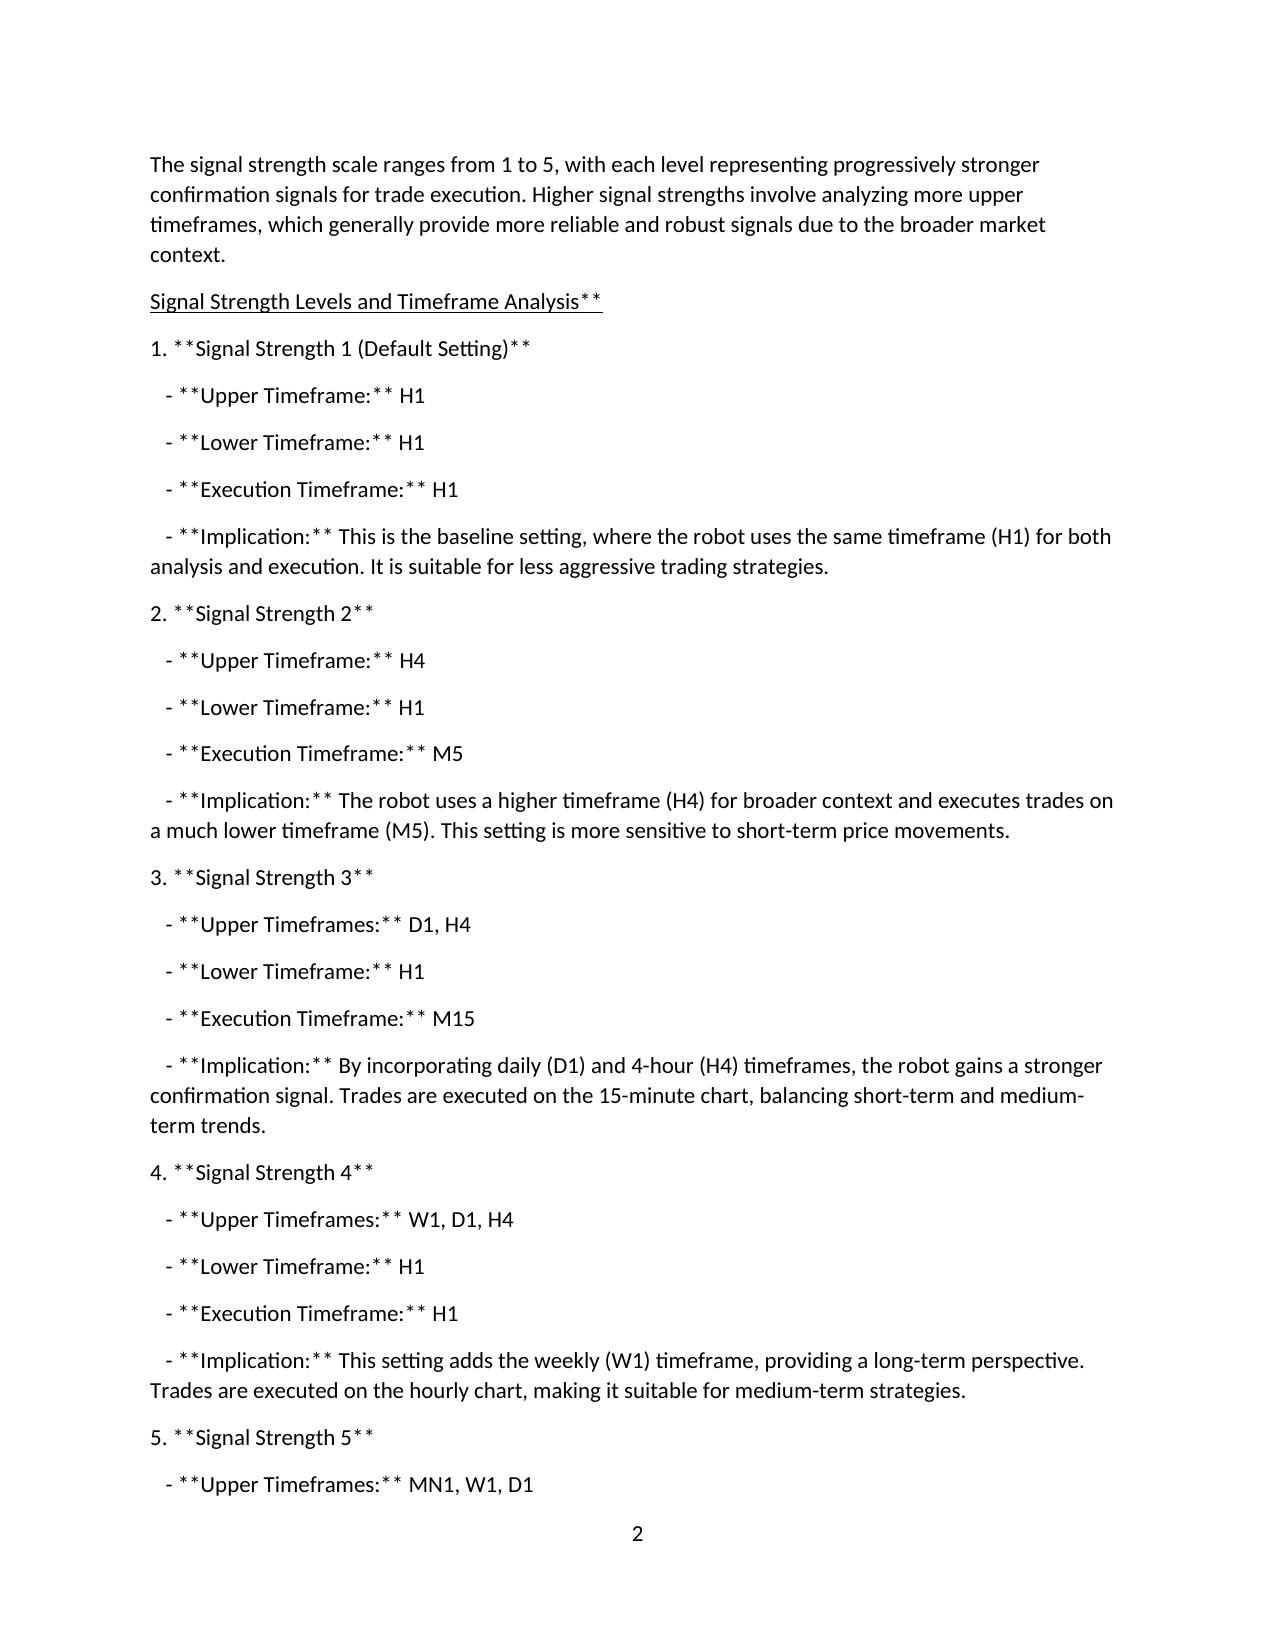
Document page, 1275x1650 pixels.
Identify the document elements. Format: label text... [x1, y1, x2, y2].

text - **Upper Timeframe:** H4 [150, 646, 1125, 674]
text - **Implication:** This setting adds the weekly (W1) timeframe, providing a long-term perspective. Trades are executed on the hourly chart, making it suitable for medium-term strategies. [150, 1346, 1125, 1404]
text 4. **Signal Strength 4** [150, 1158, 1125, 1186]
text - **Execution Timeframe:** M5 [150, 739, 1125, 768]
text 2. **Signal Strength 2** [150, 599, 1125, 627]
text - **Implication:** By incorporating daily (D1) and 4-hour (H4) timeframes, the robot gains a stronger confirmation signal. Trades are executed on the 15-minute chart, balancing short-term and medium-term trends. [150, 1051, 1125, 1139]
text - **Lower Timeframe:** H1 [150, 428, 1125, 456]
text - **Execution Timeframe:** H1 [150, 1299, 1125, 1327]
text - **Lower Timeframe:** H1 [150, 957, 1125, 985]
text 5. **Signal Strength 5** [150, 1423, 1125, 1451]
text - **Upper Timeframe:** H1 [150, 381, 1125, 409]
text - **Lower Timeframe:** H1 [150, 1252, 1125, 1280]
text - **Implication:** This is the baseline setting, where the robot uses the same timeframe (H1) for both analysis and execution. It is suitable for less aggressive trading strategies. [150, 522, 1125, 580]
text - **Lower Timeframe:** H1 [150, 693, 1125, 721]
text Signal Strength Levels and Timeframe Analysis** [150, 287, 1125, 316]
text - **Implication:** The robot uses a higher timeframe (H4) for broader context and executes trades on a much lower timeframe (M5). This setting is more sensitive to short-term price movements. [150, 786, 1125, 845]
text - **Execution Timeframe:** M15 [150, 1004, 1125, 1032]
text 3. **Signal Strength 3** [150, 863, 1125, 892]
text - **Upper Timeframes:** D1, H4 [150, 910, 1125, 938]
text - **Upper Timeframes:** MN1, W1, D1 [150, 1470, 1125, 1498]
text 1. **Signal Strength 1 (Default Setting)** [150, 334, 1125, 362]
text - **Execution Timeframe:** H1 [150, 475, 1125, 503]
text The signal strength scale ranges from 1 to 5, with each level representing progressively stronger confirmation signals for trade execution. Higher signal strengths involve analyzing more upper timeframes, which generally provide more reliable and robust signals due to the broader market context. [150, 150, 1125, 269]
text - **Upper Timeframes:** W1, D1, H4 [150, 1205, 1125, 1233]
